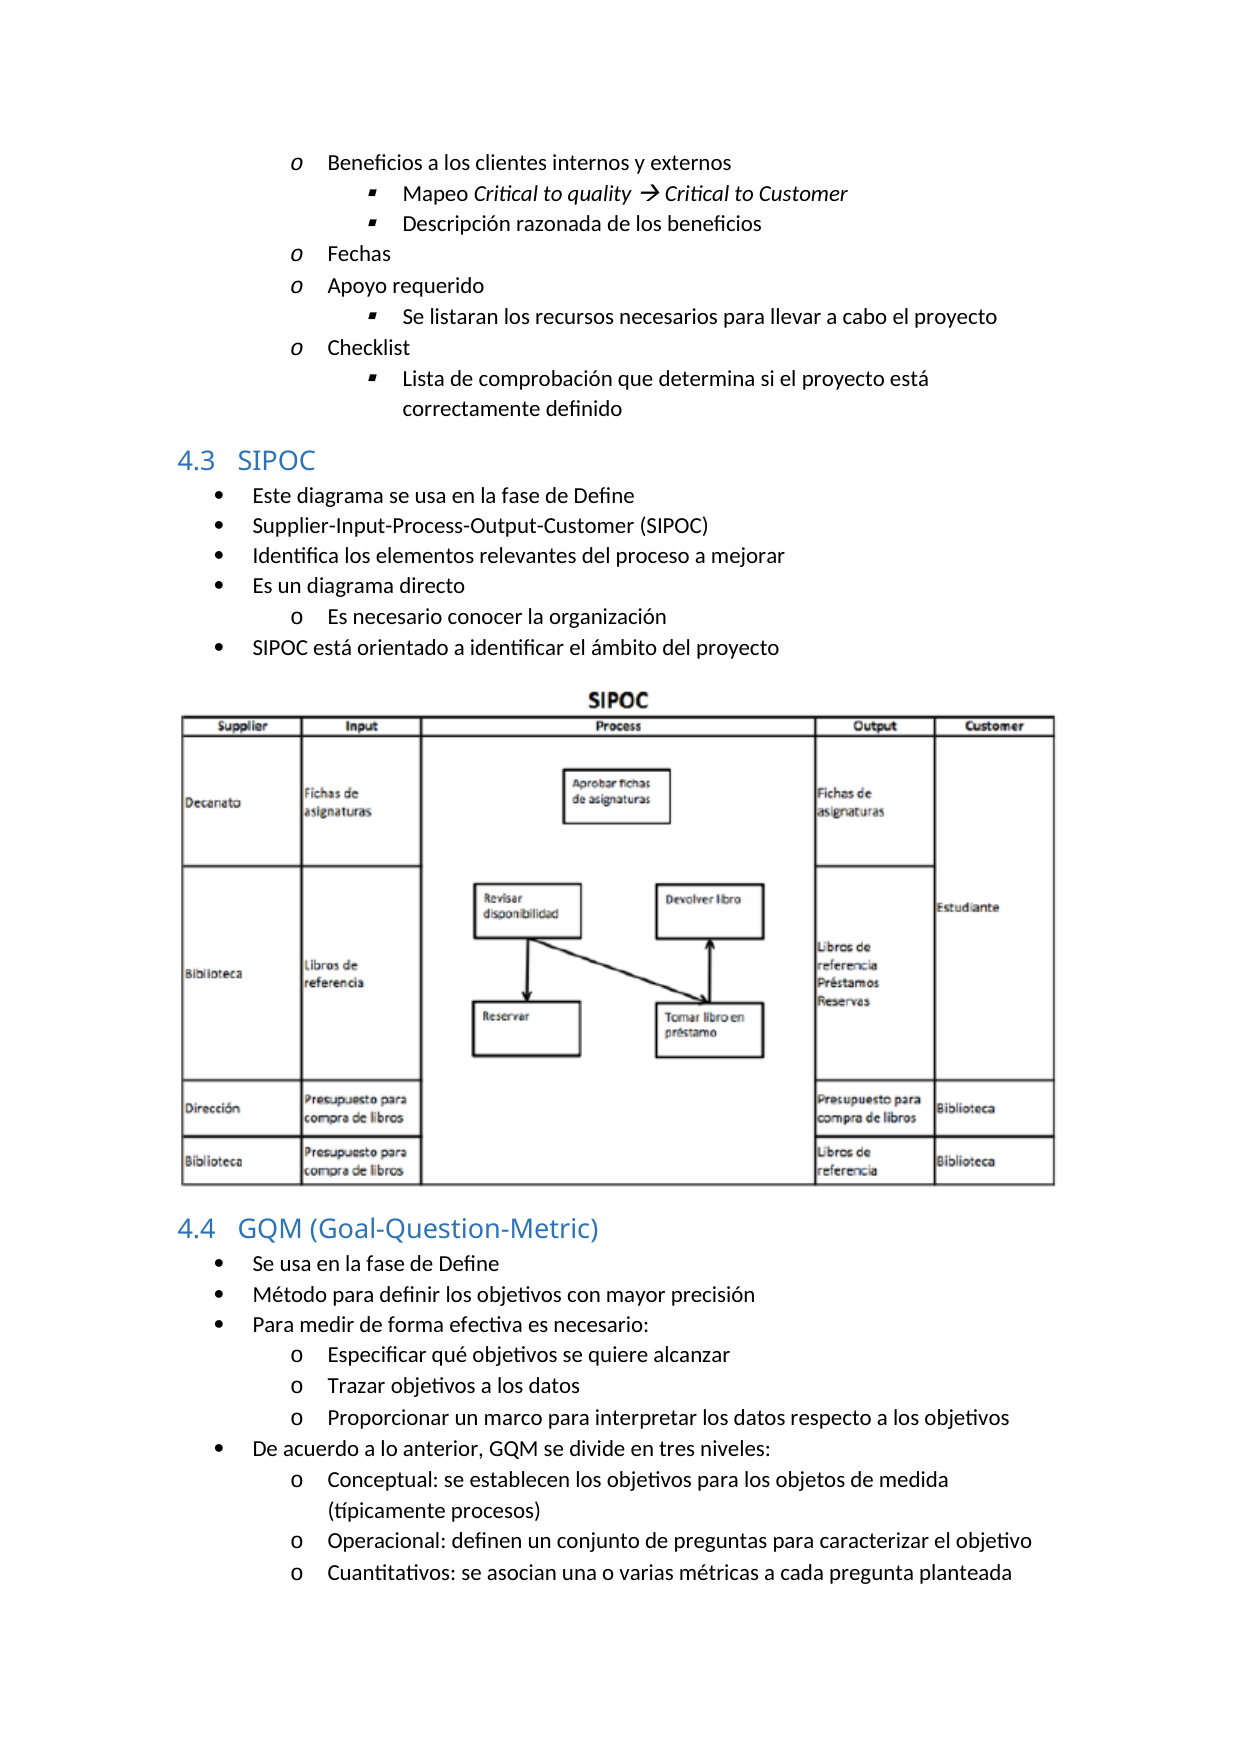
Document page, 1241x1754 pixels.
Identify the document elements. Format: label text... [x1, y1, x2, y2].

list Especificar qué objetivos se quiere alcanzar [290, 1340, 1063, 1369]
list De acuerdo a lo anterior, GQM se divide en tres niveles: [215, 1434, 1063, 1463]
list Apoyo requerido [290, 271, 1063, 300]
list SIPOC está orientado a identificar el ámbito del proyecto [215, 633, 1063, 661]
list Para medir de forma efectiva es necesario: [215, 1310, 1063, 1338]
list Identifica los elementos relevantes del proceso a mejorar [215, 541, 1063, 569]
list Proporcionar un marco para interpretar los datos respecto a los objetivos [290, 1403, 1063, 1432]
list Operacional: definen un conjunto de preguntas para caracterizar el objetivo [290, 1526, 1063, 1556]
list Se usa en la fase de Define [215, 1249, 1063, 1278]
list Trazar objetivos a los datos [290, 1372, 1063, 1401]
list Método para definir los objetivos con mayor precisión [215, 1280, 1063, 1308]
list Mapeo Critical to quality Critical to Customer [365, 179, 1063, 207]
list Conceptual: se establecen los objetivos para los objetos de medida (típicamente procesos) [290, 1465, 1063, 1524]
list Se listaran los recursos necesarios para llevar a cabo el proyecto [365, 302, 1063, 330]
list Cuantitativos: se asocian una o varias métricas a cada pregunta planteada [290, 1558, 1063, 1587]
list Supplier-Input-Process-Output-Customer (SIPOC) [215, 511, 1063, 539]
picture [177, 680, 1064, 1191]
subtitle GQM (Goal-Question-Metric) [177, 1210, 1063, 1247]
subtitle SIPOC [177, 441, 1063, 478]
list Lista de comprobación que determina si el proyecto está correctamente definido [365, 364, 1063, 422]
list Es necesario conocer la organización [290, 602, 1063, 631]
list Beneficios a los clientes internos y externos [290, 148, 1063, 177]
list Este diagrama se usa en la fase de Define [215, 481, 1063, 509]
list Checklist [290, 333, 1063, 362]
list Descripción razonada de los beneficios [365, 209, 1063, 237]
list Fechas [290, 239, 1063, 269]
list Es un diagrama directo [215, 572, 1063, 599]
